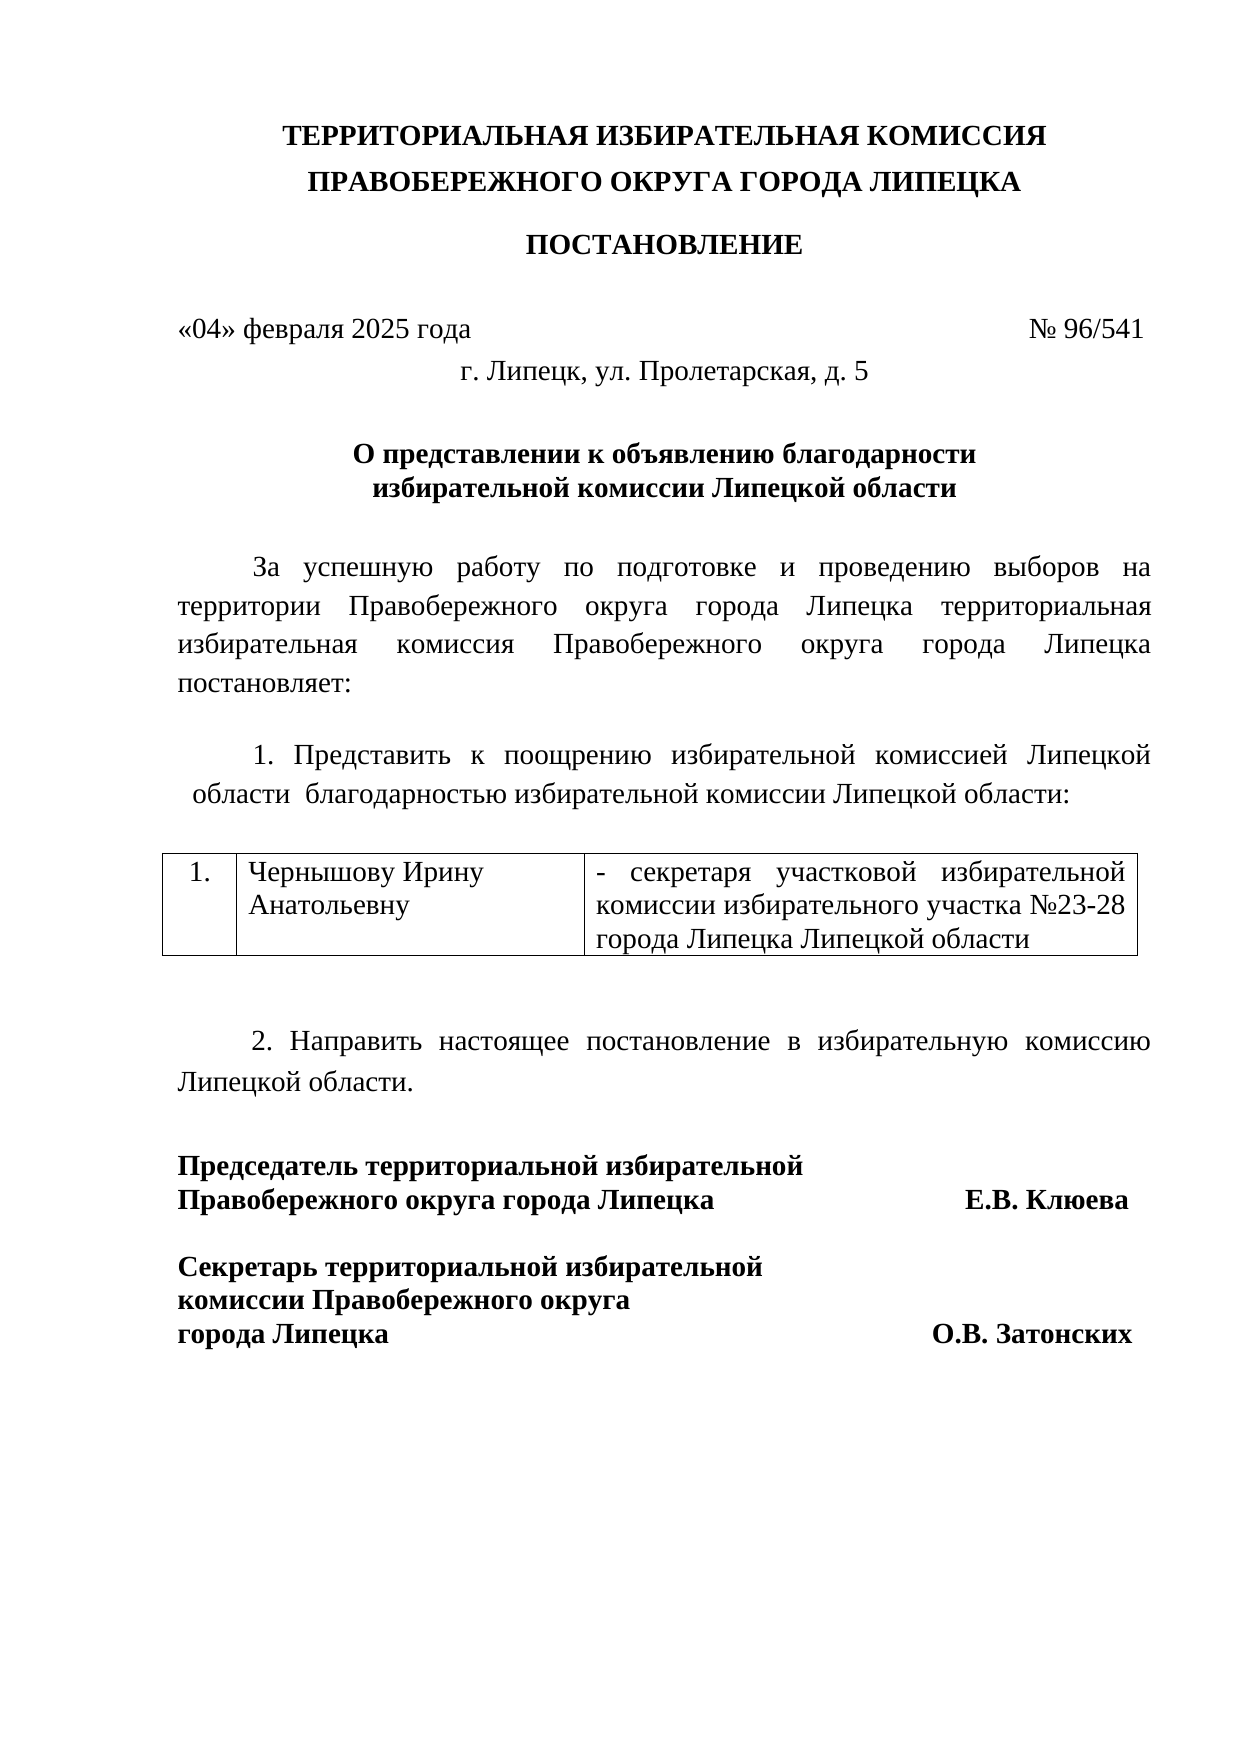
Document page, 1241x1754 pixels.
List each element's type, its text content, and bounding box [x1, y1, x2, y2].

table_header - секретаря участковой избирательной комиссии избирательного участка №23-28 города Липецка Липецкой области [585, 854, 1137, 954]
text ТЕРРИТОРИАЛЬНАЯ ИЗБИРАТЕЛЬНАЯ КОМИССИЯ [177, 118, 1152, 152]
text Председатель территориальной избирательной [177, 1148, 1152, 1182]
text За успешную работу по подготовке и проведению выборов на территории Правобережного округа города Липецка территориальная избирательная комиссия Правобережного округа города Липецка постановляет: [177, 549, 1152, 699]
table_header 1. [163, 854, 236, 954]
text ПРАВОБЕРЕЖНОГО ОКРУГА ГОРОДА ЛИПЕЦКА [177, 164, 1152, 198]
table_header № 96/541 [635, 311, 1152, 353]
text Правобережного округа города Липецка Е.В. Клюева [177, 1182, 1152, 1215]
text 2. Направить настоящее постановление в избирательную комиссию Липецкой области. [177, 1023, 1152, 1098]
table_header Чернышову Ирину Анатольевну [237, 854, 584, 954]
text комиссии Правобережного округа [177, 1282, 1152, 1316]
subtitle избирательной комиссии Липецкой области [177, 470, 1152, 503]
text города Липецка О.В. Затонских [177, 1316, 1152, 1349]
text 1. Представить к поощрению избирательной комиссией Липецкой области благодарностью избирательной комиссии Липецкой области: [192, 737, 1152, 809]
text ПОСТАНОВЛЕНИЕ [177, 227, 1152, 261]
text г. Липецк, ул. Пролетарская, д. 5 [177, 353, 1152, 386]
text Секретарь территориальной избирательной [177, 1249, 1152, 1282]
list О представлении к объявлению благодарности [177, 436, 1152, 470]
table_header «04» февраля 2025 года [170, 311, 635, 353]
